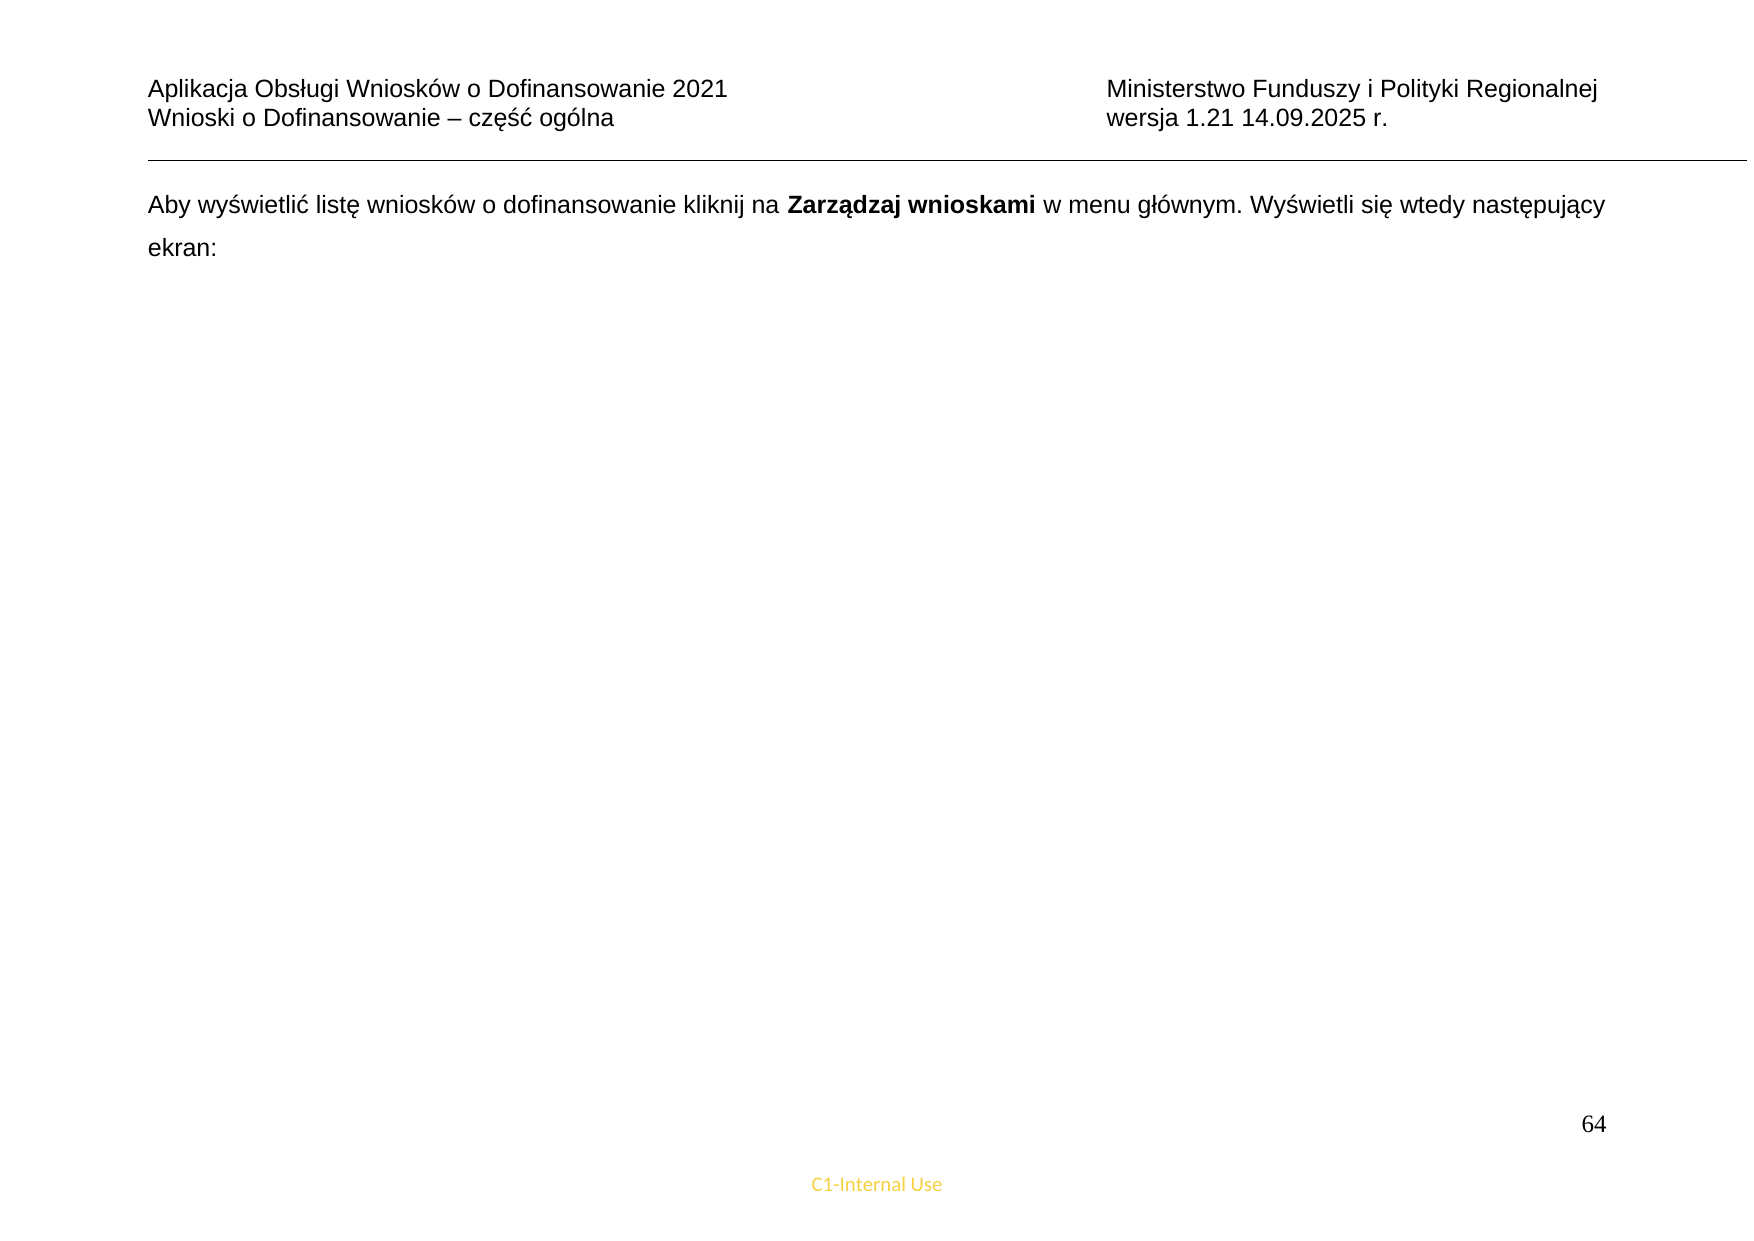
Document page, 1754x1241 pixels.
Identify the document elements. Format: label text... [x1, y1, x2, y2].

text Aby wyświetlić listę wniosków o dofinansowanie kliknij na Zarządzaj wnioskami w menu głównym. Wyświetli się wtedy następujący ekran: [148, 190, 1606, 262]
